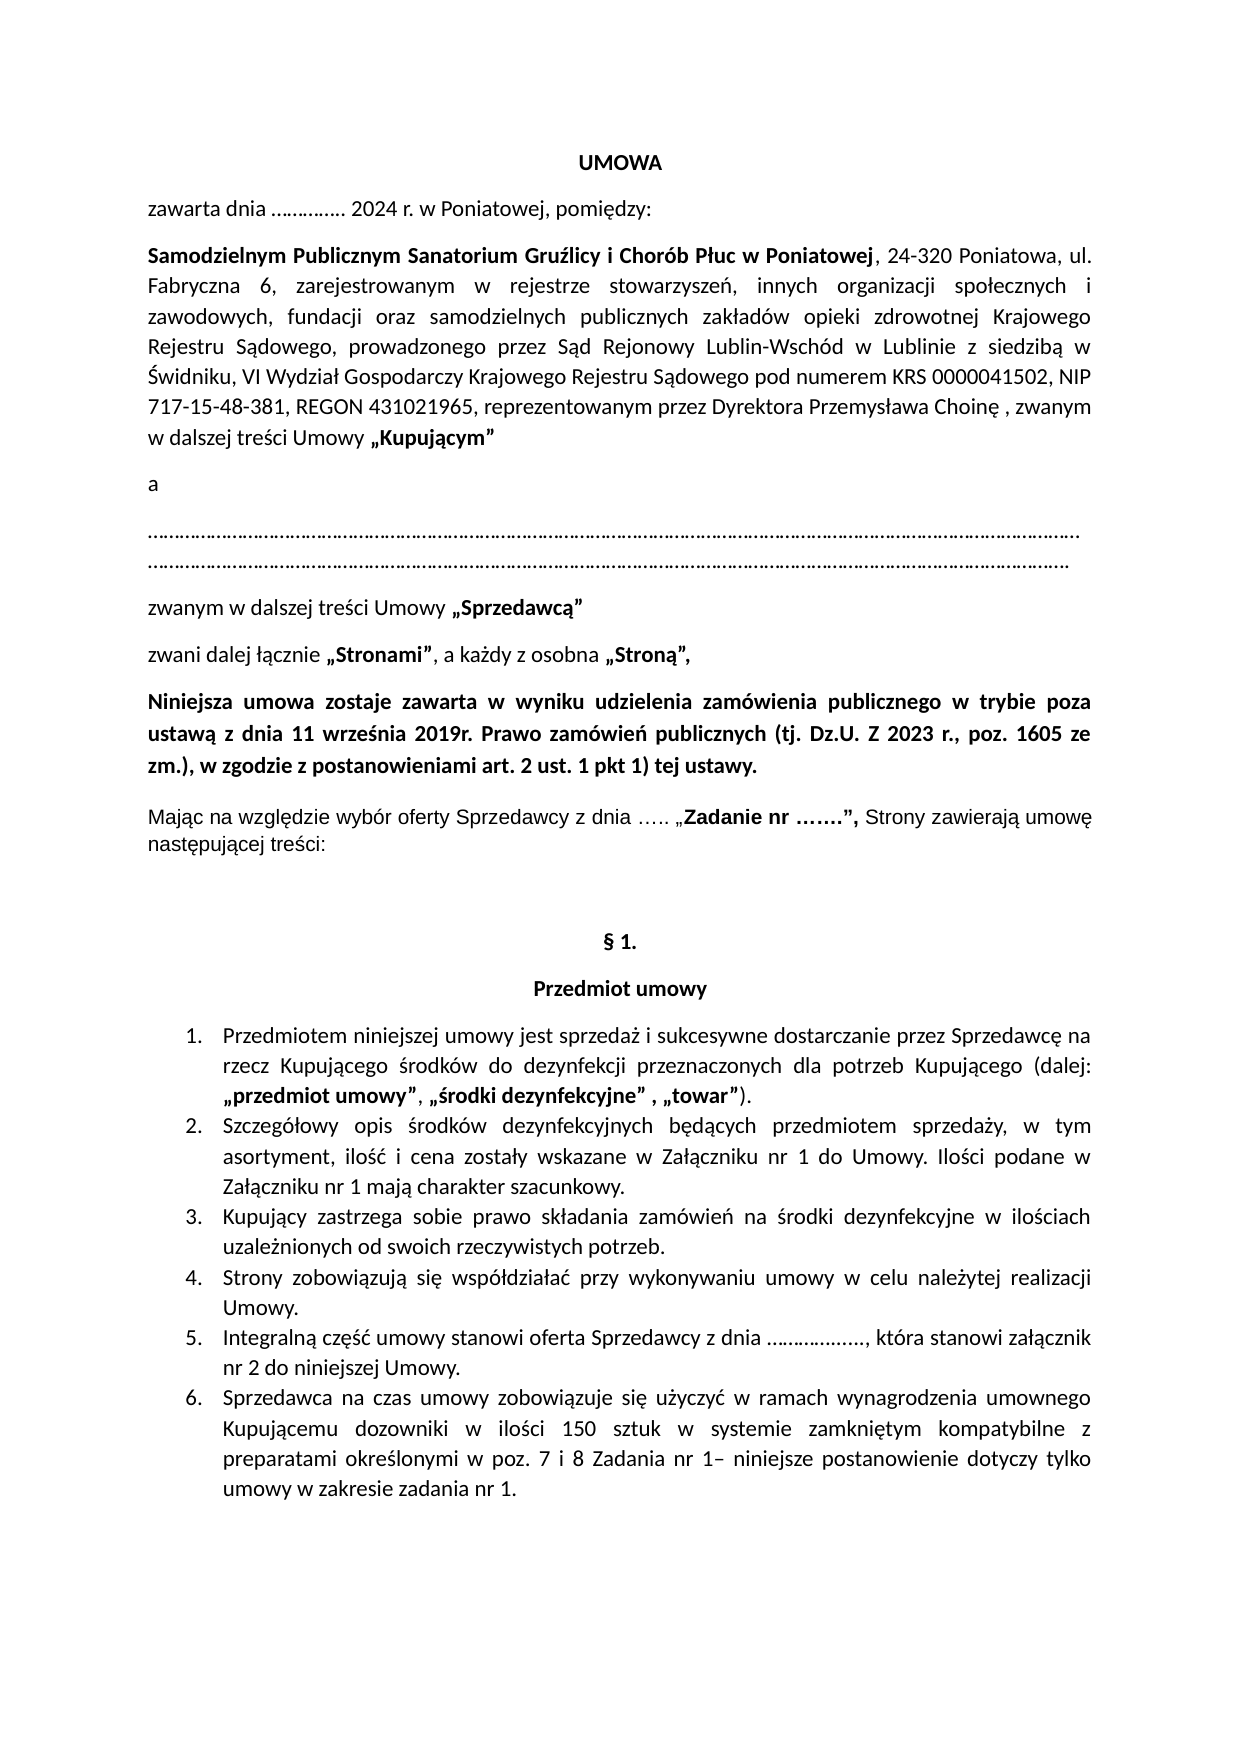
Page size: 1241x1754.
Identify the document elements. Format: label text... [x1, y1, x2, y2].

list Szczegółowy opis środków dezynfekcyjnych będących przedmiotem sprzedaży, w tym asortyment, ilość i cena zostały wskazane w Załączniku nr 1 do Umowy. Ilości podane w Załączniku nr 1 mają charakter szacunkowy. [185, 1112, 1093, 1200]
text a [148, 469, 1093, 497]
list Integralną część umowy stanowi oferta Sprzedawcy z dnia …………......, która stanowi załącznik nr 2 do niniejszej Umowy. [185, 1323, 1093, 1381]
list Strony zobowiązują się współdziałać przy wykonywaniu umowy w celu należytej realizacji Umowy. [185, 1263, 1093, 1321]
text Przedmiot umowy [148, 974, 1093, 1002]
list Kupujący zastrzega sobie prawo składania zamówień na środki dezynfekcyjne w ilościach uzależnionych od swoich rzeczywistych potrzeb. [185, 1202, 1093, 1261]
text ………………………………………………………………………………………………………………………………………………………………………………………………………………………………………………………………………………………………………………………. [148, 516, 1093, 574]
text Niniejsza umowa zostaje zawarta w wyniku udzielenia zamówienia publicznego w trybie poza ustawą z dnia 11 września 2019r. Prawo zamówień publicznych (tj. Dz.U. Z 2023 r., poz. 1605 ze zm.), w zgodzie z postanowieniami art. 2 ust. 1 pkt 1) tej ustawy. [148, 687, 1093, 779]
text Samodzielnym Publicznym Sanatorium Gruźlicy i Chorób Płuc w Poniatowej, 24-320 Poniatowa, ul. Fabryczna 6, zarejestrowanym w rejestrze stowarzyszeń, innych organizacji społecznych i zawodowych, fundacji oraz samodzielnych publicznych zakładów opieki zdrowotnej Krajowego Rejestru Sądowego, prowadzonego przez Sąd Rejonowy Lublin-Wschód w Lublinie z siedzibą w Świdniku, VI Wydział Gospodarczy Krajowego Rejestru Sądowego pod numerem KRS 0000041502, NIP 717-15-48-381, REGON 431021965, reprezentowanym przez Dyrektora Przemysława Choinę , zwanym w dalszej treści Umowy „Kupującym” [148, 241, 1093, 451]
list Przedmiotem niniejszej umowy jest sprzedaż i sukcesywne dostarczanie przez Sprzedawcę na rzecz Kupującego środków do dezynfekcji przeznaczonych dla potrzeb Kupującego (dalej: „przedmiot umowy”, „środki dezynfekcyjne” , „towar”). [185, 1021, 1093, 1109]
text Mając na względzie wybór oferty Sprzedawcy z dnia ….. „Zadanie nr …….”, Strony zawierają umowę następującej treści: [148, 804, 1093, 856]
text zwanym w dalszej treści Umowy „Sprzedawcą” [148, 593, 1093, 621]
text zwani dalej łącznie „Stronami”, a każdy z osobna „Stroną”, [148, 640, 1093, 668]
text § 1. [148, 927, 1093, 955]
list Sprzedawca na czas umowy zobowiązuje się użyczyć w ramach wynagrodzenia umownego Kupującemu dozowniki w ilości 150 sztuk w systemie zamkniętym kompatybilne z preparatami określonymi w poz. 7 i 8 Zadania nr 1– niniejsze postanowienie dotyczy tylko umowy w zakresie zadania nr 1. [185, 1383, 1093, 1502]
text zawarta dnia ………….. 2024 r. w Poniatowej, pomiędzy: [148, 194, 1093, 222]
text UMOWA [148, 148, 1093, 176]
